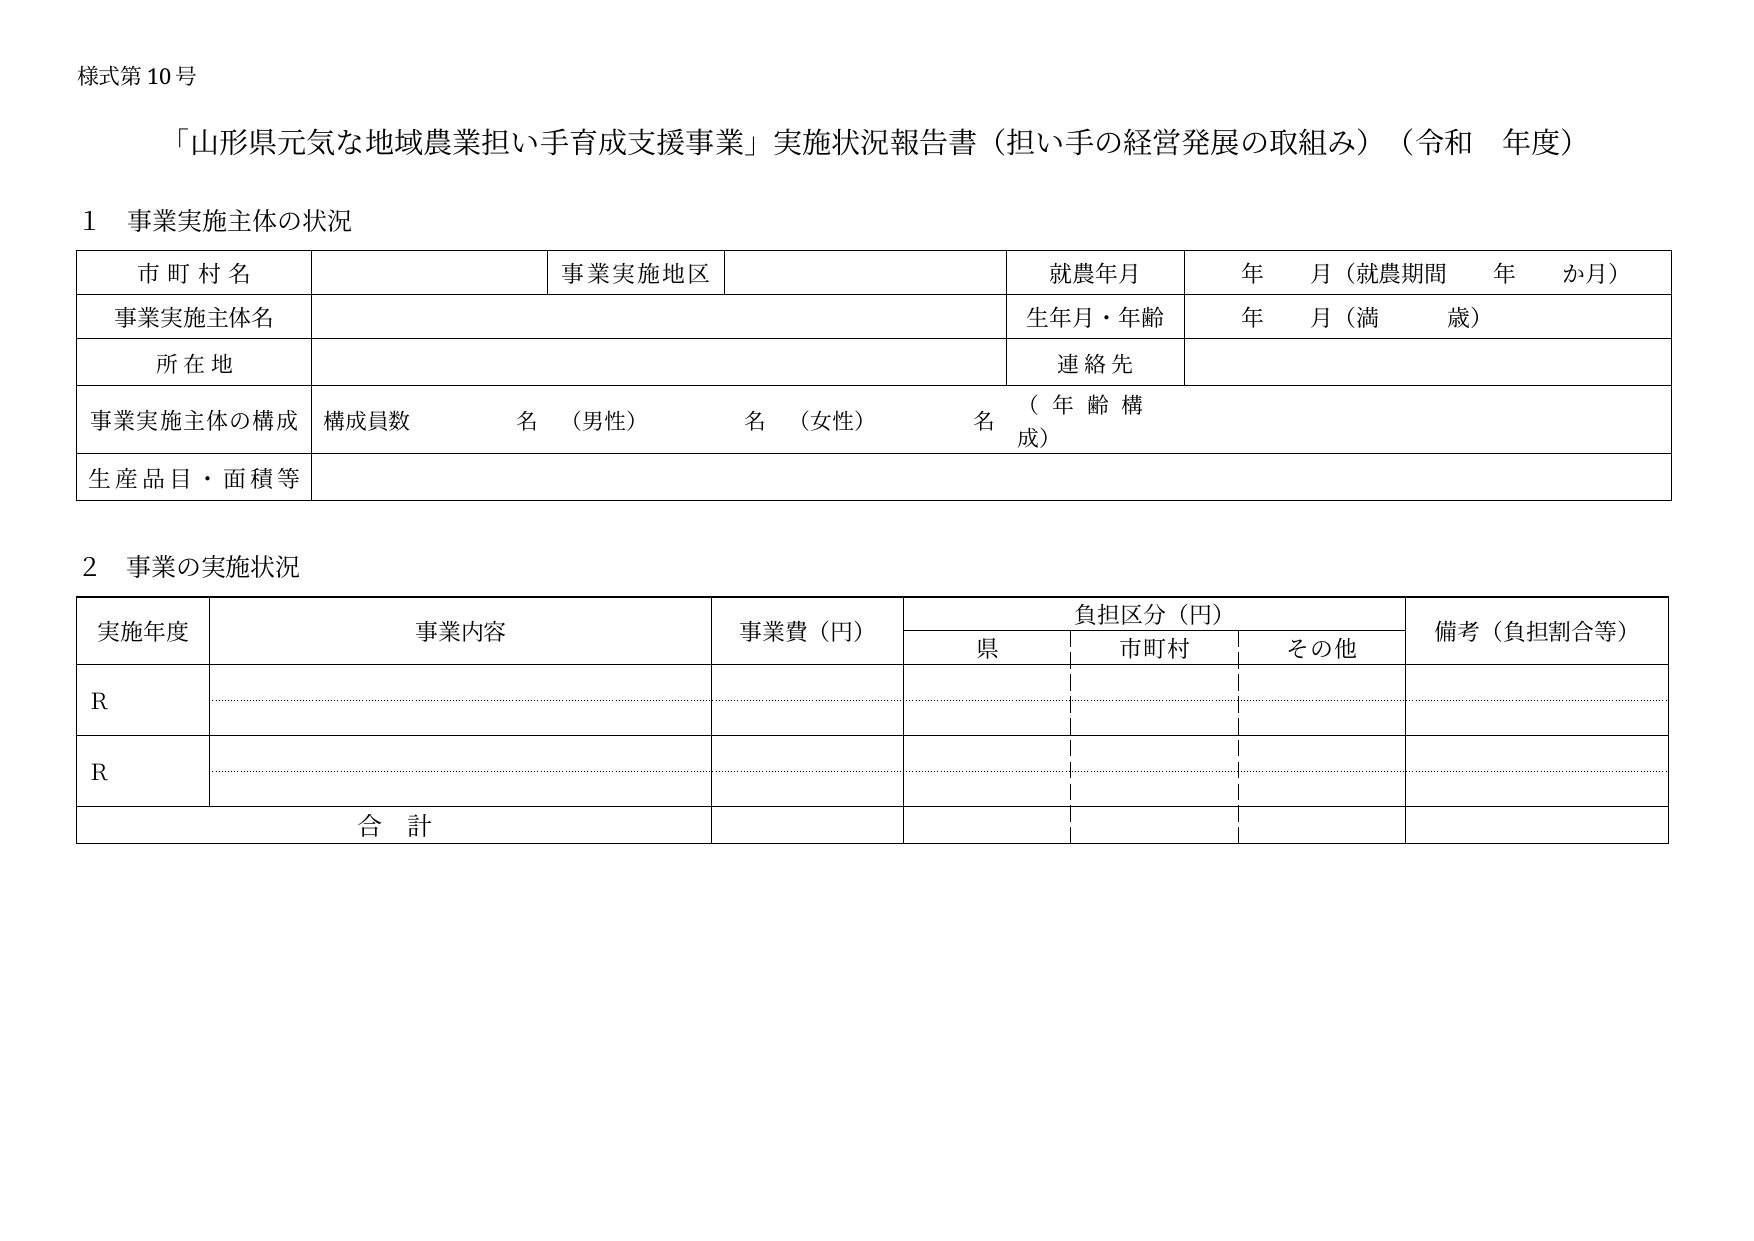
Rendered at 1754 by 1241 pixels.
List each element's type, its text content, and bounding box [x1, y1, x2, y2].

text ２ 事業の実施状況 [77, 548, 1674, 584]
table_cell [712, 807, 903, 843]
table_cell 生産品目・面積等 [77, 454, 311, 500]
table_cell [1238, 665, 1405, 700]
table_cell [210, 665, 711, 700]
table_header 市町村名 [77, 251, 311, 294]
table_cell [210, 700, 711, 735]
table_cell [312, 295, 1006, 338]
table_cell その他 [1238, 631, 1405, 664]
table_header 負担区分（円） [904, 598, 1405, 630]
table_cell [1238, 700, 1405, 735]
table_cell [210, 771, 711, 806]
table_cell [1406, 736, 1668, 771]
text 「山形県元気な地域農業担い手育成支援事業」実施状況報告書（担い手の経営発展の取組み）（令和 年度） [77, 120, 1674, 162]
table_cell [1071, 736, 1238, 771]
table_cell [1406, 771, 1668, 806]
table_header [725, 251, 1006, 294]
table_header 事業費（円） [712, 598, 903, 664]
table_cell [712, 771, 903, 806]
table_cell [904, 665, 1071, 700]
table_header 年 月（就農期間 年 か月） [1185, 251, 1671, 294]
table_cell 名 [428, 386, 549, 453]
table_cell 事業実施主体の構成 [77, 386, 311, 453]
table_cell [1406, 807, 1668, 843]
table_cell [1071, 700, 1238, 735]
table_cell [712, 665, 903, 700]
table_header 就農年月 [1007, 251, 1184, 294]
table_cell [1238, 771, 1405, 806]
text 様式第10号 [77, 59, 1674, 91]
table_cell [904, 700, 1071, 735]
table_header 事業実施地区 [548, 251, 724, 294]
table_cell 県 [904, 631, 1071, 664]
table_cell 所在地 [77, 339, 311, 385]
table_cell 年 月（満 歳） [1185, 295, 1671, 338]
table_cell [712, 700, 903, 735]
table_cell [1071, 665, 1238, 700]
table_cell （男性） [549, 386, 663, 453]
table_cell [210, 736, 711, 771]
table_cell [1406, 700, 1668, 735]
table_header 実施年度 [77, 598, 209, 664]
table_cell [1071, 807, 1238, 843]
table_cell [904, 771, 1071, 806]
table_cell Ｒ [77, 665, 209, 735]
table_cell [1185, 339, 1671, 385]
table_header 備考（負担割合等） [1406, 598, 1668, 664]
table_cell [904, 807, 1071, 843]
table_cell [1155, 386, 1671, 453]
text １ 事業実施主体の状況 [77, 202, 1674, 238]
table_cell 合 計 [77, 807, 711, 843]
table_cell [1071, 771, 1238, 806]
table_header 事業内容 [210, 598, 711, 664]
table_cell [312, 454, 1671, 500]
table_cell [712, 736, 903, 771]
table_cell （年齢構成） [1006, 386, 1155, 453]
table_cell [1406, 665, 1668, 700]
table_cell Ｒ [77, 736, 209, 806]
table_cell 構成員数 [312, 386, 427, 453]
table_cell [904, 736, 1071, 771]
table_cell 名 [663, 386, 777, 453]
table_header [312, 251, 547, 294]
table_cell 生年月・年齢 [1007, 295, 1184, 338]
table_cell 事業実施主体名 [77, 295, 311, 338]
table_cell 市町村 [1071, 631, 1238, 664]
table_cell 連絡先 [1007, 339, 1184, 385]
table_cell 名 [892, 386, 1006, 453]
table_cell [1238, 807, 1405, 843]
table_cell [1238, 736, 1405, 771]
table_cell [312, 339, 1006, 385]
table_cell （女性） [778, 386, 892, 453]
